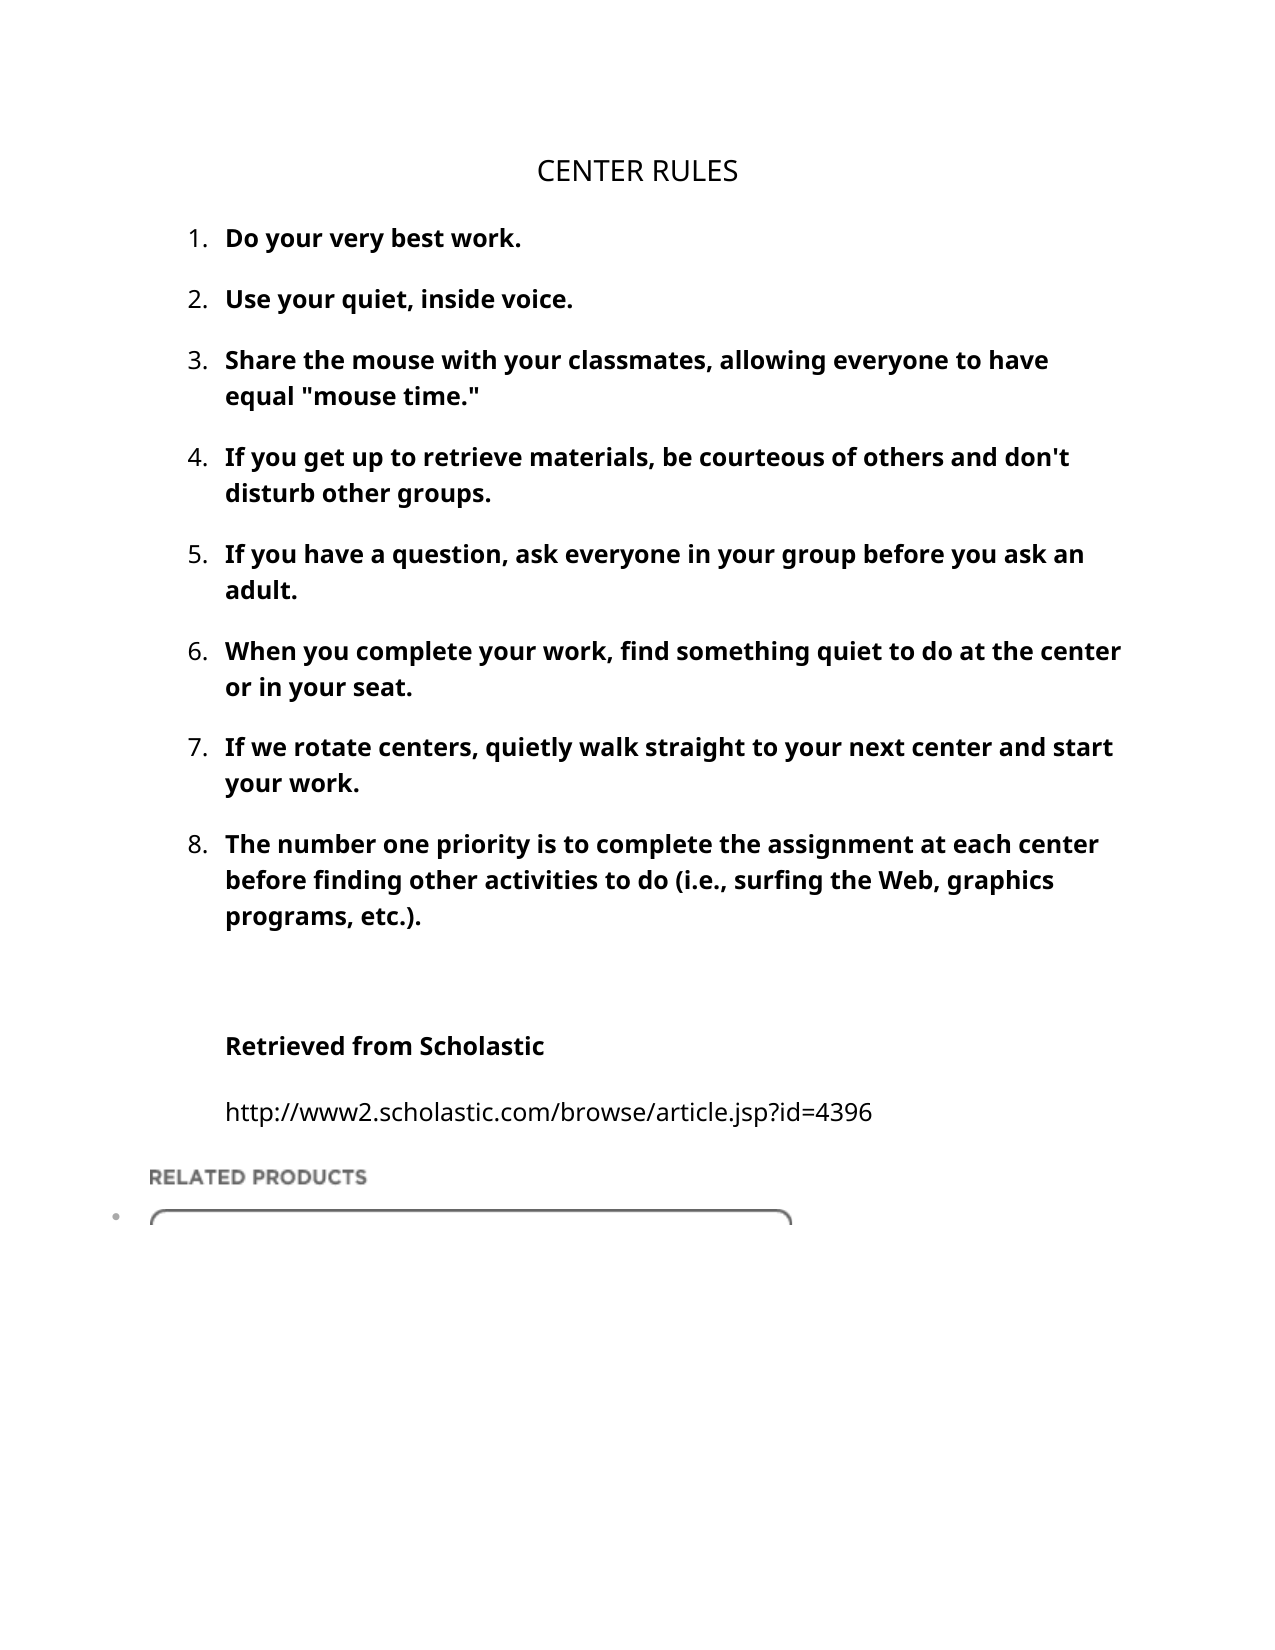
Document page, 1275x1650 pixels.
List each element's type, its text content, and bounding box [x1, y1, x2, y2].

list If we rotate centers, quietly walk straight to your next center and start your work. [187, 728, 1125, 800]
text Retrieved from Scholastic [225, 1027, 1125, 1063]
list If you get up to retrieve materials, be courteous of others and don't disturb other groups. [187, 438, 1125, 509]
list Do your very best work. [187, 219, 1125, 255]
list The number one priority is to complete the assignment at each center before finding other activities to do (i.e., surfing the Web, graphics programs, etc.). [187, 825, 1125, 933]
text http://www2.scholastic.com/browse/article.jsp?id=4396 [225, 1092, 1125, 1128]
picture [150, 1165, 371, 1188]
list Share the mouse with your classmates, allowing everyone to have equal "mouse time." [187, 341, 1125, 413]
list When you complete your work, find something quiet to do at the center or in your seat. [187, 631, 1125, 703]
list If you have a question, ask everyone in your group before you ask an adult. [187, 534, 1125, 606]
picture [150, 1209, 793, 1225]
list Use your quiet, inside voice. [187, 280, 1125, 316]
text CENTER RULES [150, 150, 1125, 190]
